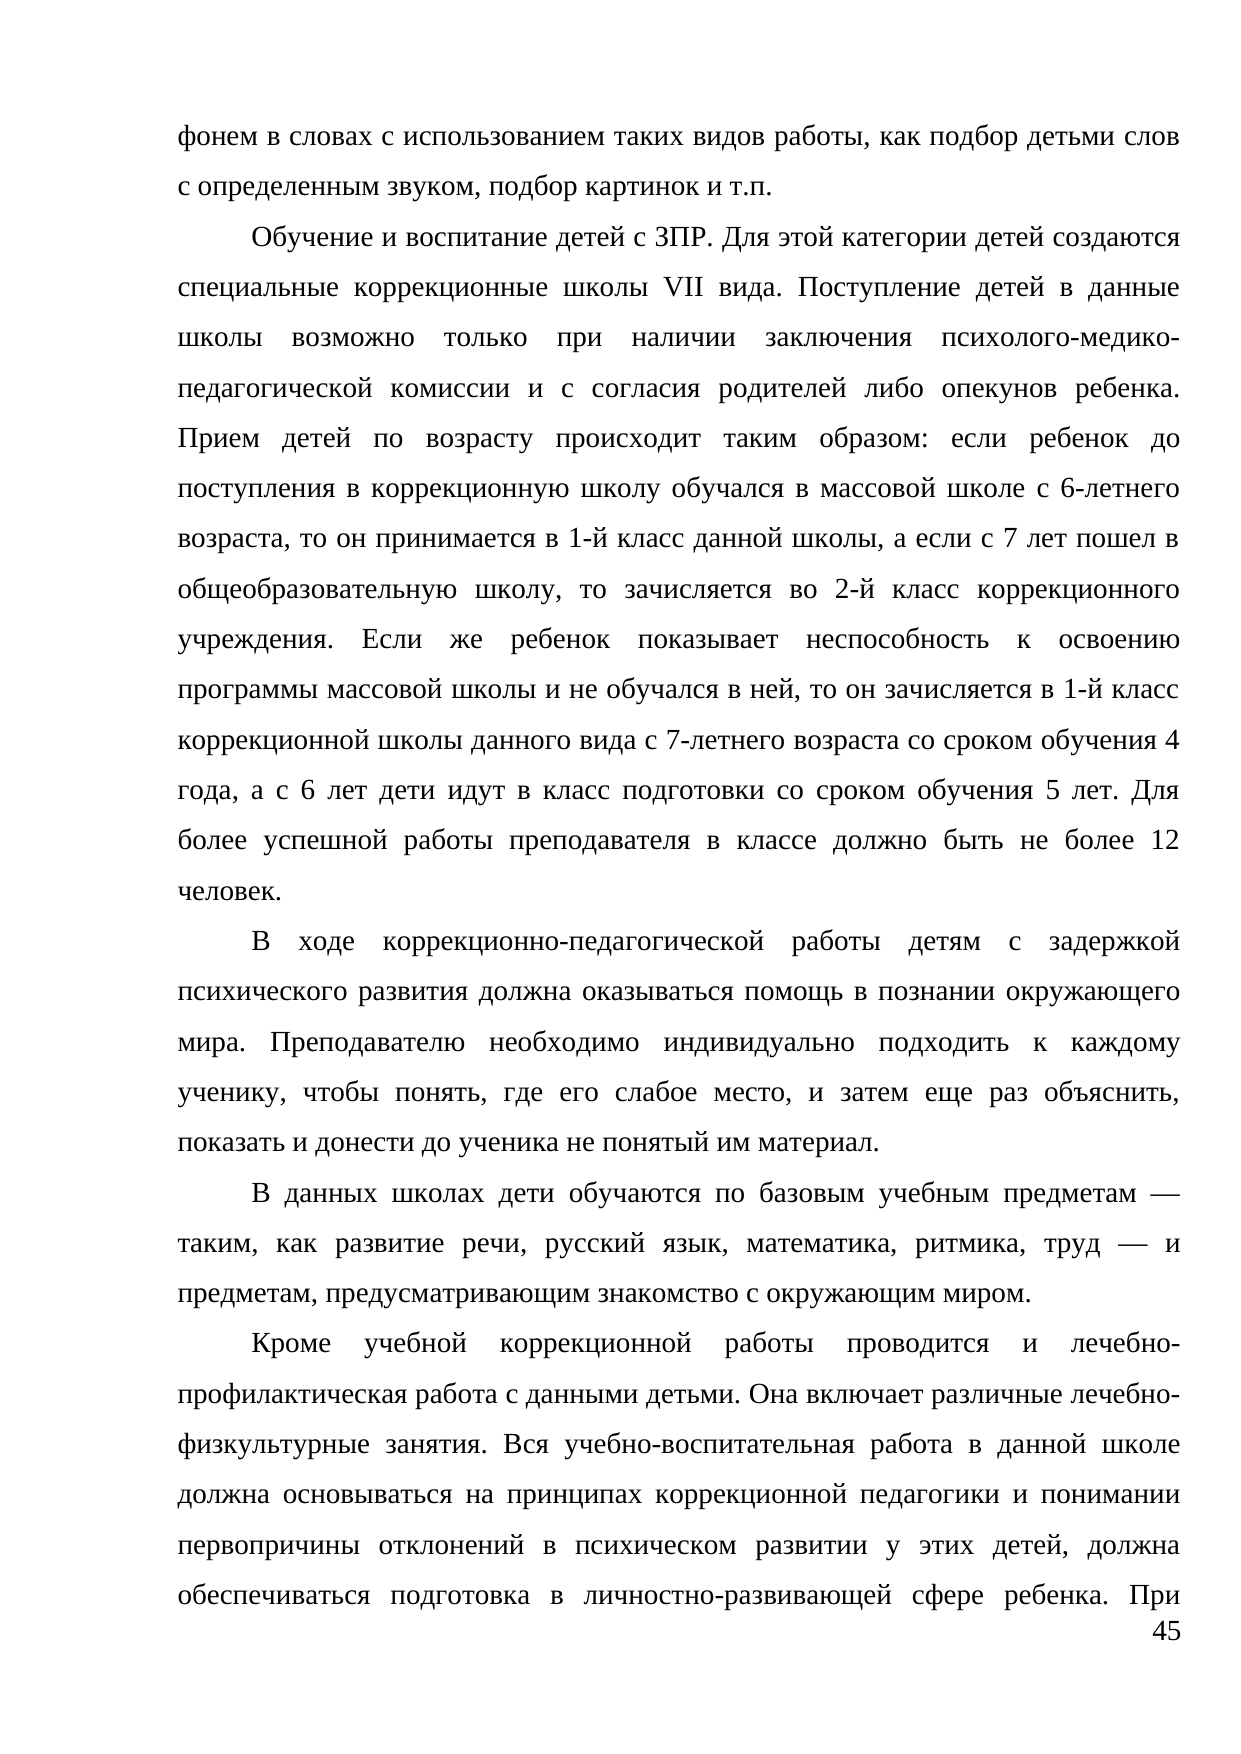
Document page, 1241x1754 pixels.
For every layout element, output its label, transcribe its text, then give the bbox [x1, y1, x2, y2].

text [177, 118, 1181, 202]
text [177, 1326, 1181, 1611]
text В данных школах дети обучаются по базовым учебным предметам — таким, как развитие речи, русский язык, математика, ритмика, труд — и предметам, предусматривающим знакомство с окружающим миром. [177, 1175, 1181, 1309]
text Обучение и воспитание детей с ЗПР. Для этой категории детей создаются специальные коррекционные школы VII вида. Поступление детей в данные школы возможно только при наличии заключения психолого-медико-педагогической комиссии и с согласия родителей либо опекунов ребенка. Прием детей по возрасту происходит таким образом: если ребенок до поступления в коррекционную школу обучался в массовой школе с 6-летнего возраста, то он принимается в 1-й класс данной школы, а если с 7 лет пошел в общеобразовательную школу, то зачисляется во 2-й класс коррекционного учреждения. Если же ребенок показывает неспособность к освоению программы массовой школы и не обучался в ней, то он зачисляется в 1-й класс коррекционной школы данного вида с 7-летнего возраста со сроком обучения 4 года, а с 6 лет дети идут в класс подготовки со сроком обучения 5 лет. Для более успешной работы преподавателя в классе должно быть не более 12 человек. [177, 219, 1181, 906]
text В ходе коррекционно-педагогической работы детям с задержкой психического развития должна оказываться помощь в познании окружающего мира. Преподавателю необходимо индивидуально подходить к каждому ученику, чтобы понять, где его слабое место, и затем еще раз объяснить, показать и донести до ученика не понятый им материал. [177, 923, 1181, 1158]
